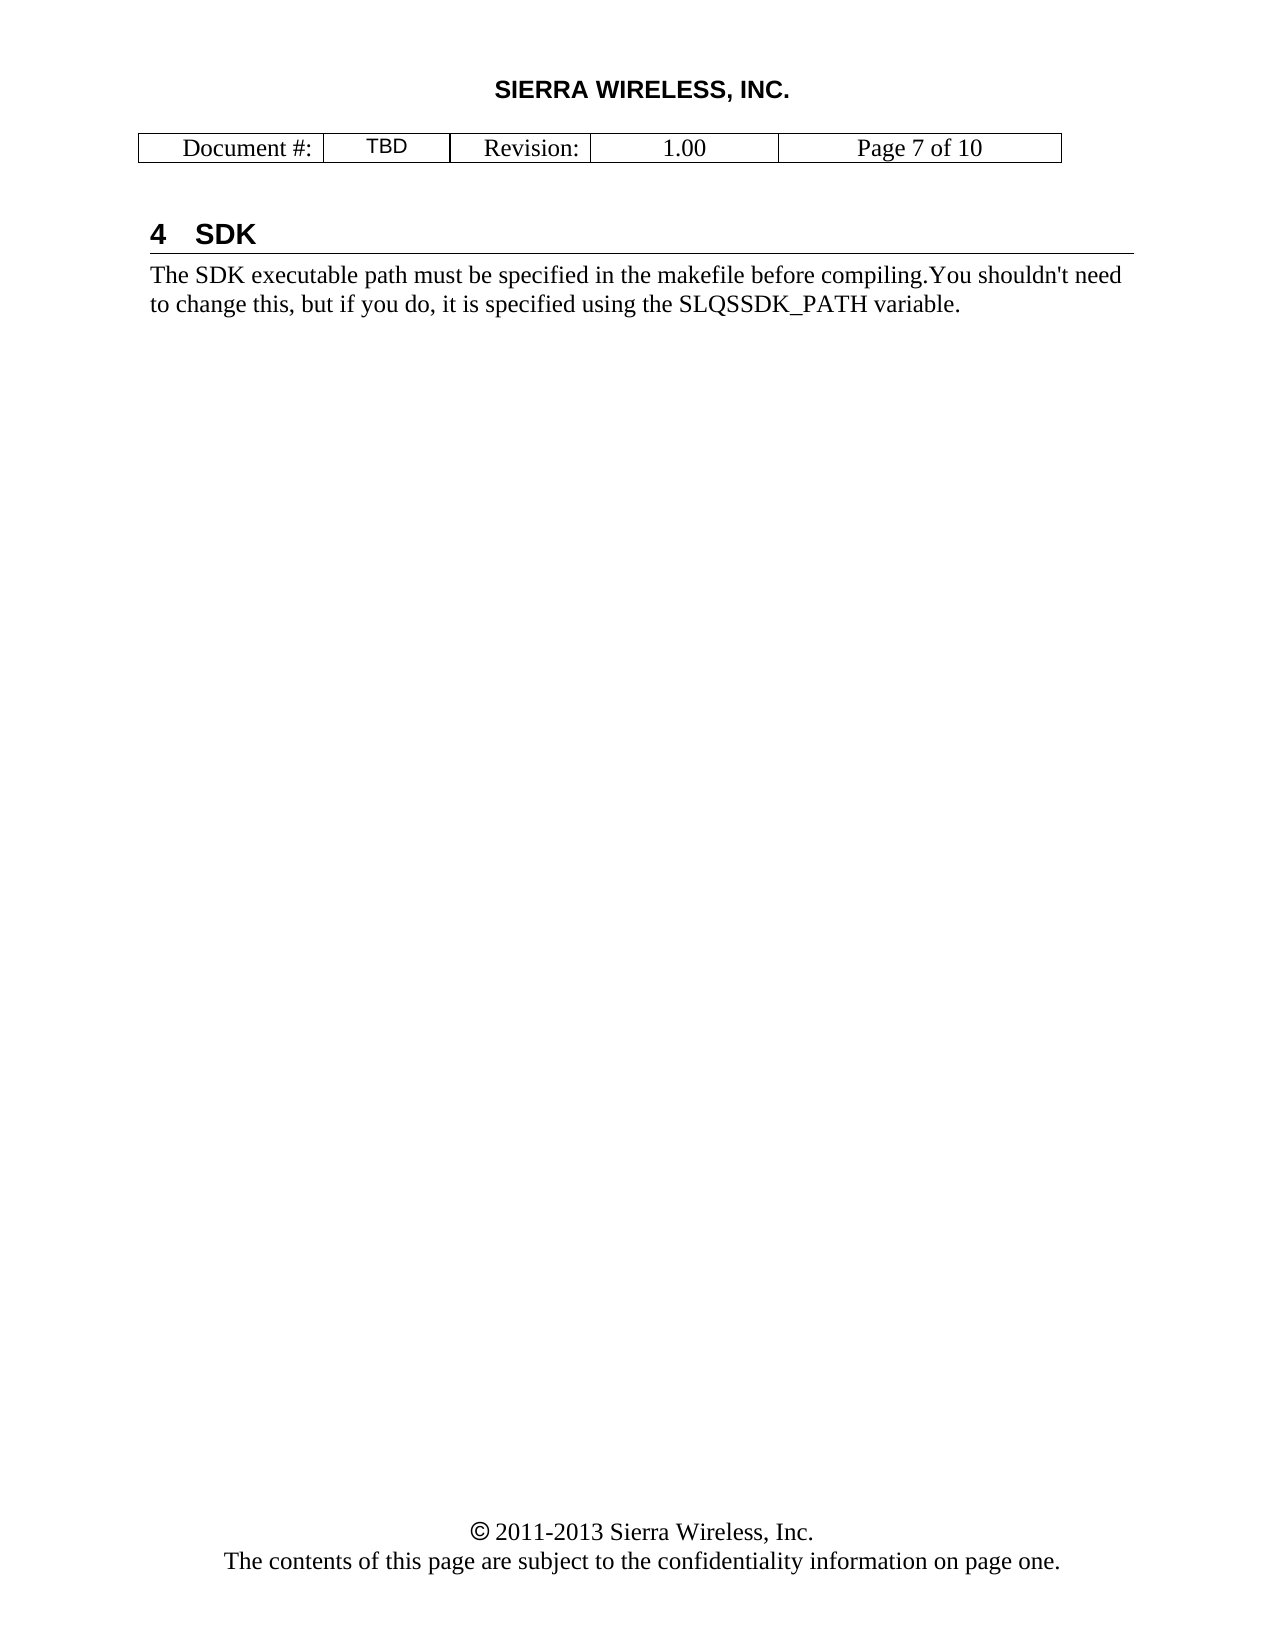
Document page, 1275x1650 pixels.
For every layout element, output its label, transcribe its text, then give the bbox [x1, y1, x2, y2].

text The SDK executable path must be specified in the makefile before compiling.You shouldn't need to change this, but if you do, it is specified using the SLQSSDK_PATH variable. [150, 260, 1134, 317]
subtitle SDK [150, 217, 1134, 253]
